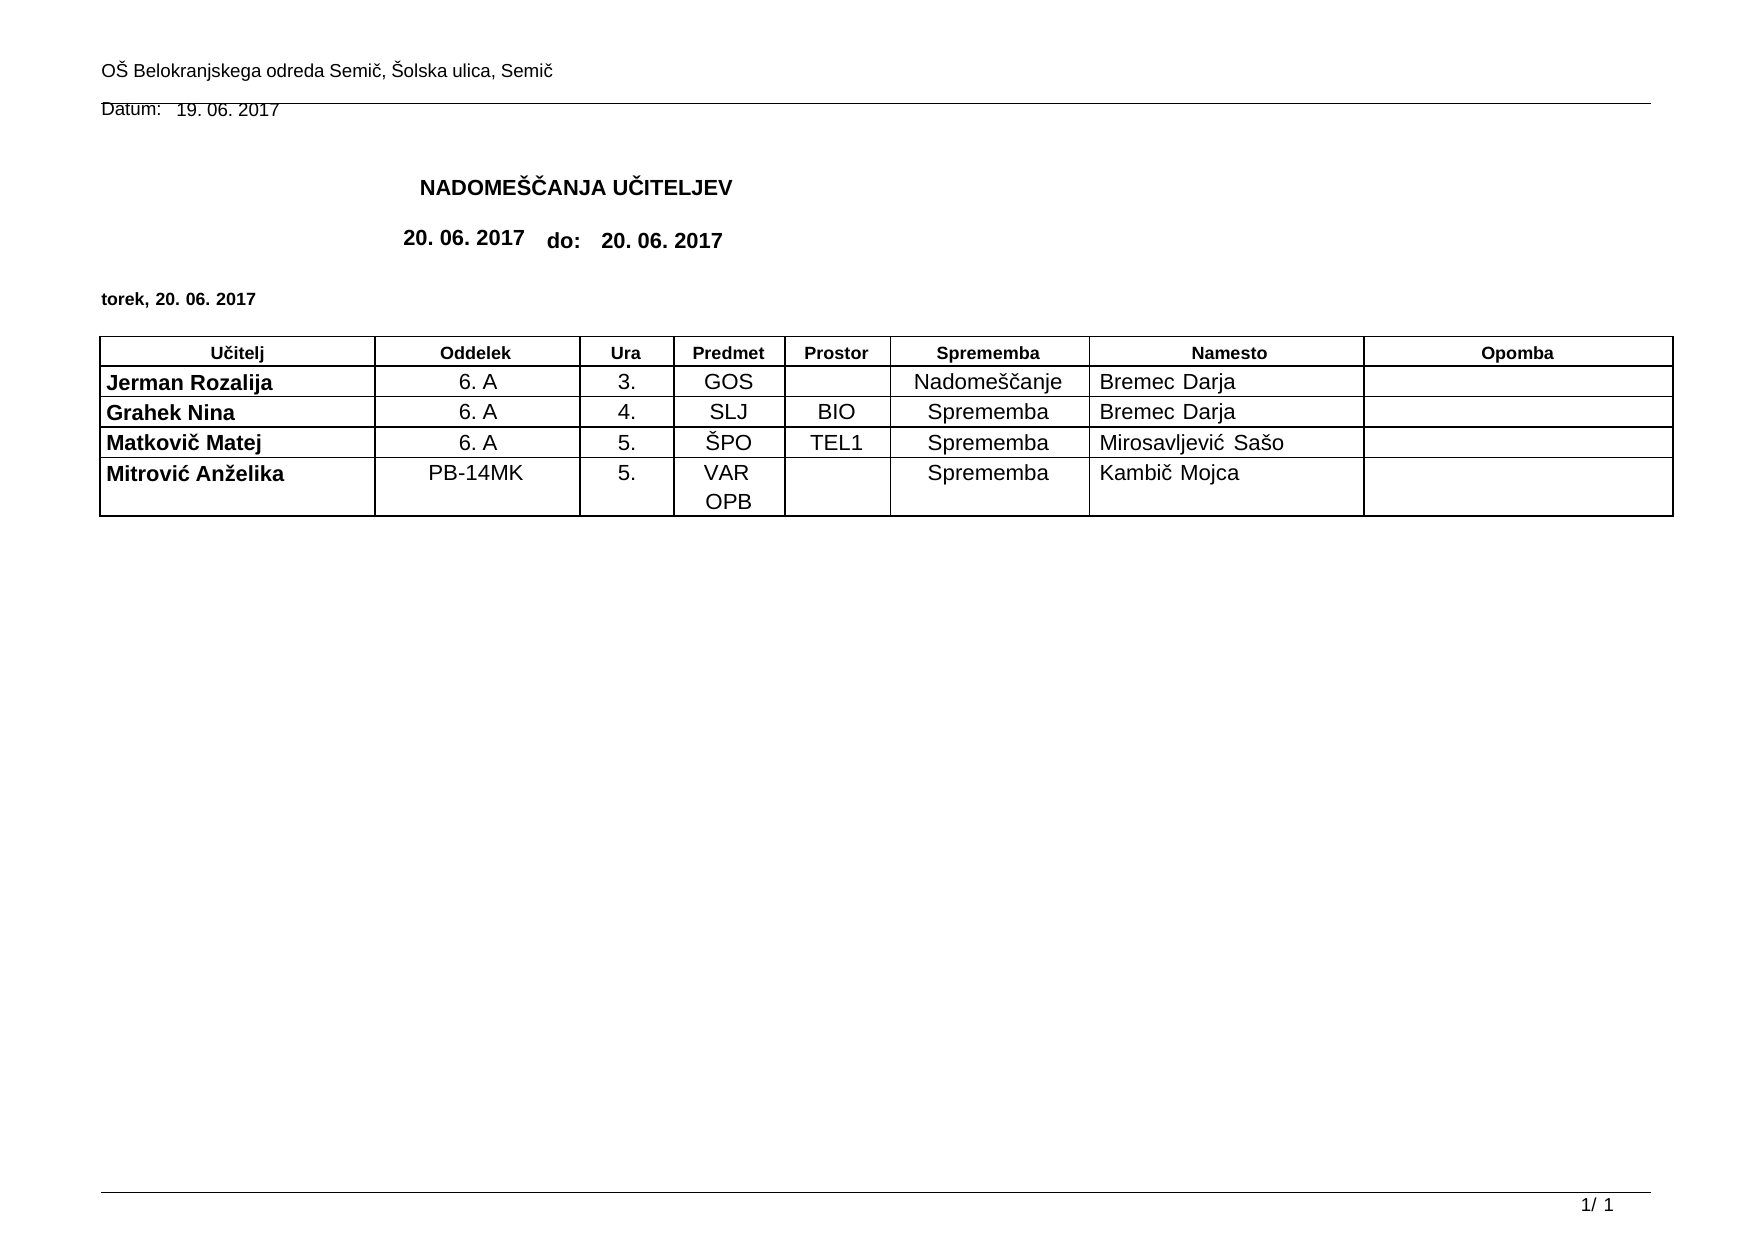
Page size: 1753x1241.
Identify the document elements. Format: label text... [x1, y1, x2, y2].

table_cell ŠPO [675, 428, 784, 457]
table_header Ura [581, 337, 673, 365]
table_cell [1365, 458, 1672, 515]
table_cell Bremec Darja [1090, 397, 1363, 426]
table_cell 6. A [376, 367, 579, 396]
text NADOMEŠČANJA UČITELJEV [419, 174, 1664, 199]
table_header Predmet [675, 337, 784, 365]
table_cell 6. A [376, 397, 579, 426]
table_cell BIO [786, 397, 890, 426]
text 20. 06. 2017 [601, 228, 1664, 253]
table_header Sprememba [891, 337, 1089, 365]
table_cell Mitrović Anželika [101, 458, 374, 515]
table_cell 6. A [376, 428, 579, 457]
table_cell 5. [581, 428, 673, 457]
table_cell [1365, 397, 1672, 426]
text do: [547, 228, 588, 253]
table_cell 4. [581, 397, 673, 426]
table_header Namesto [1090, 337, 1363, 365]
table_cell GOS [675, 367, 784, 396]
text 19. 06. 2017 [176, 98, 1664, 119]
table_cell [1365, 367, 1672, 396]
text 20. 06. 2017 [89, 224, 525, 249]
table_header Opomba [1365, 337, 1672, 365]
text torek, 20. 06. 2017 [101, 288, 1664, 308]
table_cell Kambič Mojca [1090, 458, 1363, 515]
table_cell Sprememba [891, 458, 1089, 515]
table_cell [786, 367, 890, 396]
table_cell Mirosavljević Sašo [1090, 428, 1363, 457]
table_cell Matkovič Matej [101, 428, 374, 457]
table_cell Sprememba [891, 428, 1089, 457]
table_cell PB-14MK [376, 458, 579, 515]
table_header Oddelek [376, 337, 579, 365]
table_cell Jerman Rozalija [101, 367, 374, 396]
text OŠ Belokranjskega odreda Semič, Šolska ulica, Semič [101, 60, 1664, 81]
text Datum: [101, 97, 168, 118]
table_cell [1365, 428, 1672, 457]
table_cell [786, 458, 890, 515]
table_cell 5. [581, 458, 673, 515]
table_header Učitelj [101, 337, 374, 365]
table_cell Bremec Darja [1090, 367, 1363, 396]
text 1/ 1 [89, 1193, 1613, 1215]
table_cell Grahek Nina [101, 397, 374, 426]
table_cell Sprememba [891, 397, 1089, 426]
table_cell SLJ [675, 397, 784, 426]
table_header Prostor [786, 337, 890, 365]
table_cell 3. [581, 367, 673, 396]
table_cell VAR OPB [675, 458, 784, 515]
table_cell TEL1 [786, 428, 890, 457]
table_cell Nadomeščanje [891, 367, 1089, 396]
